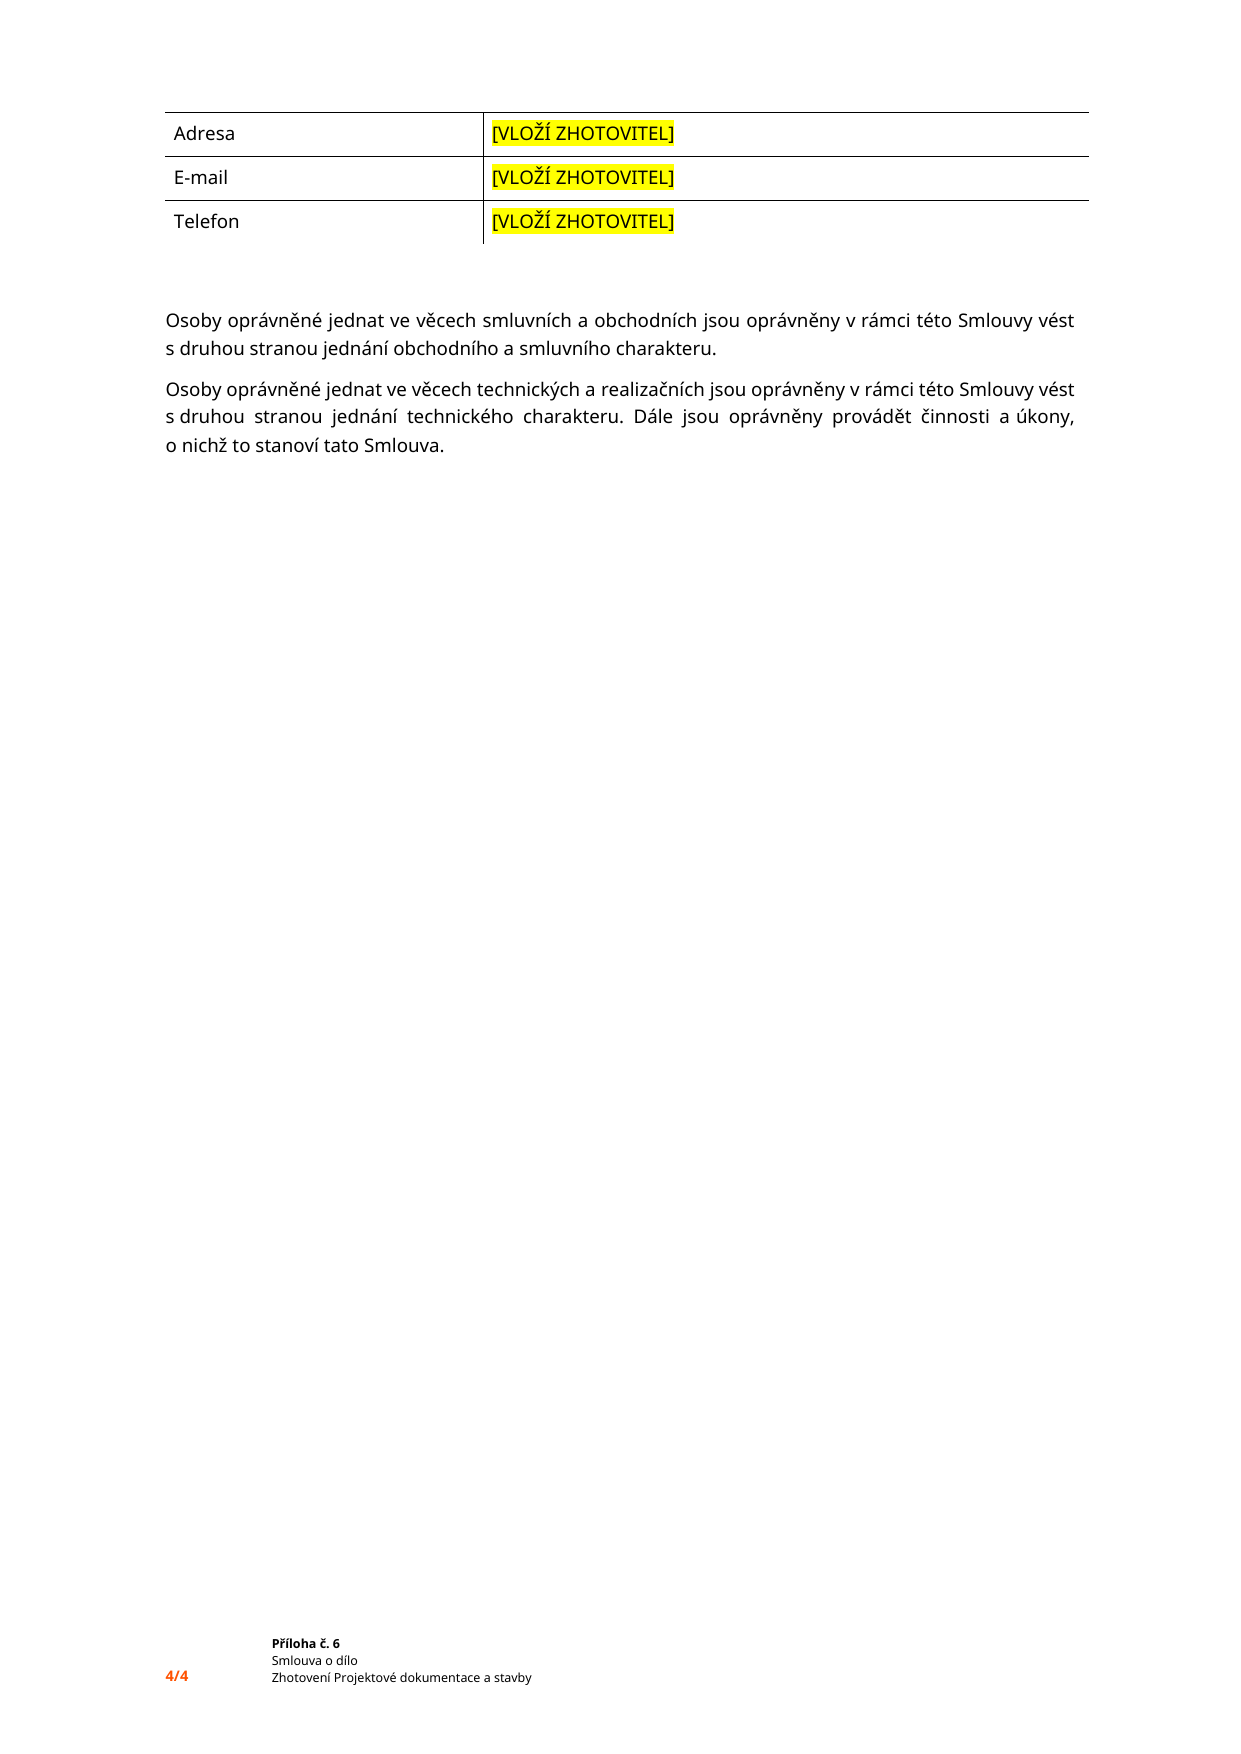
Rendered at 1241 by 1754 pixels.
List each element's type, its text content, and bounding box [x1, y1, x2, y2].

table_cell [VLOŽÍ ZHOTOVITEL] [484, 201, 1089, 244]
table_cell E-mail [165, 157, 483, 200]
text Osoby oprávněné jednat ve věcech technických a realizačních jsou oprávněny v rámci této Smlouvy vést s druhou stranou jednání technického charakteru. Dále jsou oprávněny provádět činnosti a úkony, o nichž to stanoví tato Smlouva. [165, 376, 1075, 457]
table_cell [VLOŽÍ ZHOTOVITEL] [484, 113, 1089, 156]
text Osoby oprávněné jednat ve věcech smluvních a obchodních jsou oprávněny v rámci této Smlouvy vést s druhou stranou jednání obchodního a smluvního charakteru. [165, 307, 1075, 361]
table_cell Telefon [165, 201, 483, 244]
table_cell Adresa [165, 113, 483, 156]
table_cell [VLOŽÍ ZHOTOVITEL] [484, 157, 1089, 200]
